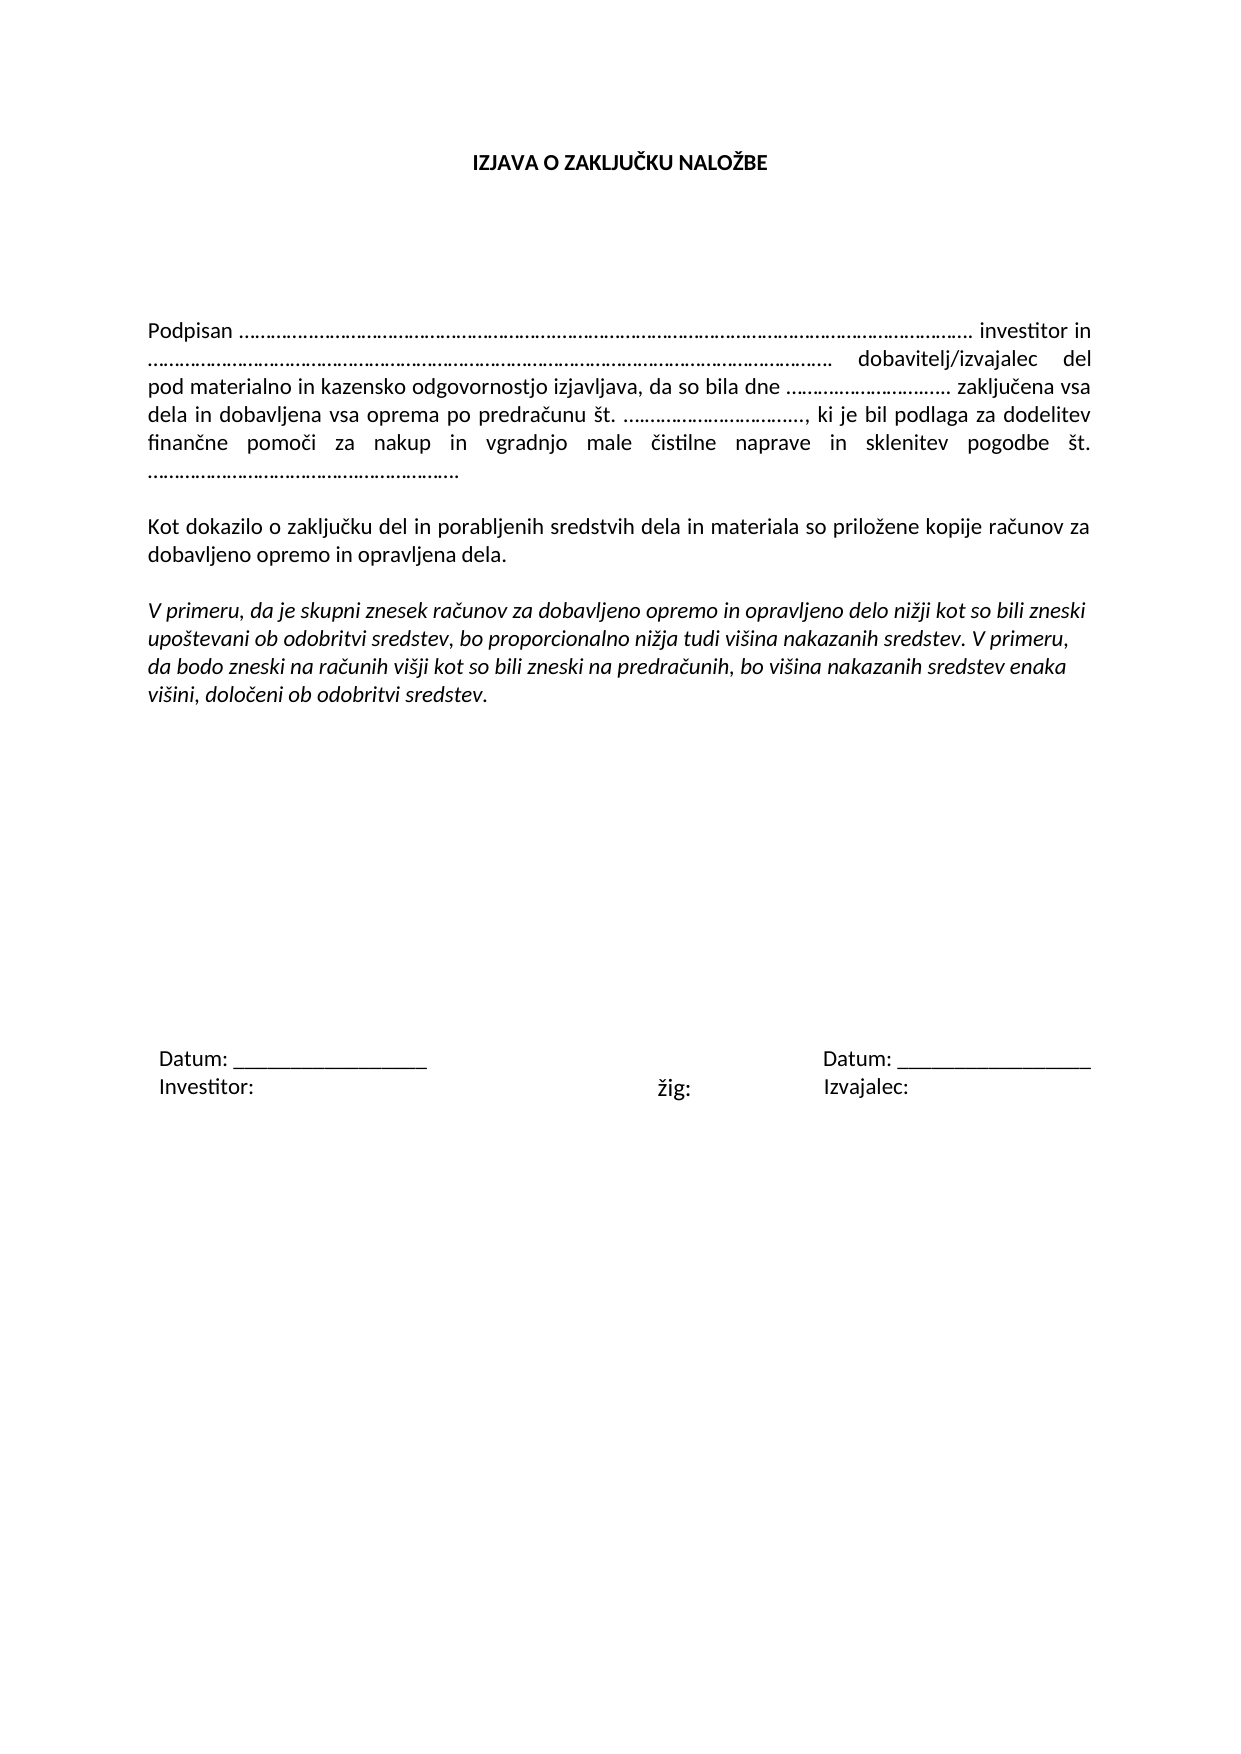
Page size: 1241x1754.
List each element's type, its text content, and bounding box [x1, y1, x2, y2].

text Kot dokazilo o zaključku del in porabljenih sredstvih dela in materiala so priložene kopije računov za dobavljeno opremo in opravljena dela. [148, 512, 1093, 568]
text IZJAVA O ZAKLJUČKU NALOŽBE [148, 148, 1093, 176]
table_cell žig: [646, 1072, 812, 1103]
text Podpisan …………..……………………………………….……………………………………………………………………. investitor in …………………………………………………………………………………………………………………. dobavitelj/izvajalec del pod materialno in kazensko odgovornostjo izjavljava, da so bila dne ……….…………….….. zaključena vsa dela in dobavljena vsa oprema po predračunu št. ….………………………..., ki je bil podlaga za dodelitev finančne pomoči za nakup in vgradnjo male čistilne naprave in sklenitev pogodbe št. ………………………………….………………. [148, 316, 1093, 484]
text V primeru, da je skupni znesek računov za dobavljeno opremo in opravljeno delo nižji kot so bili zneski upoštevani ob odobritvi sredstev, bo proporcionalno nižja tudi višina nakazanih sredstev. V primeru, da bodo zneski na računih višji kot so bili zneski na predračunih, bo višina nakazanih sredstev enaka višini, določeni ob odobritvi sredstev. [148, 596, 1093, 708]
table_header Datum: _________________ [148, 932, 646, 1072]
table_cell Investitor: [148, 1072, 646, 1103]
table_cell Izvajalec: [813, 1072, 1145, 1103]
table_header Datum: _________________ [646, 932, 1145, 1072]
